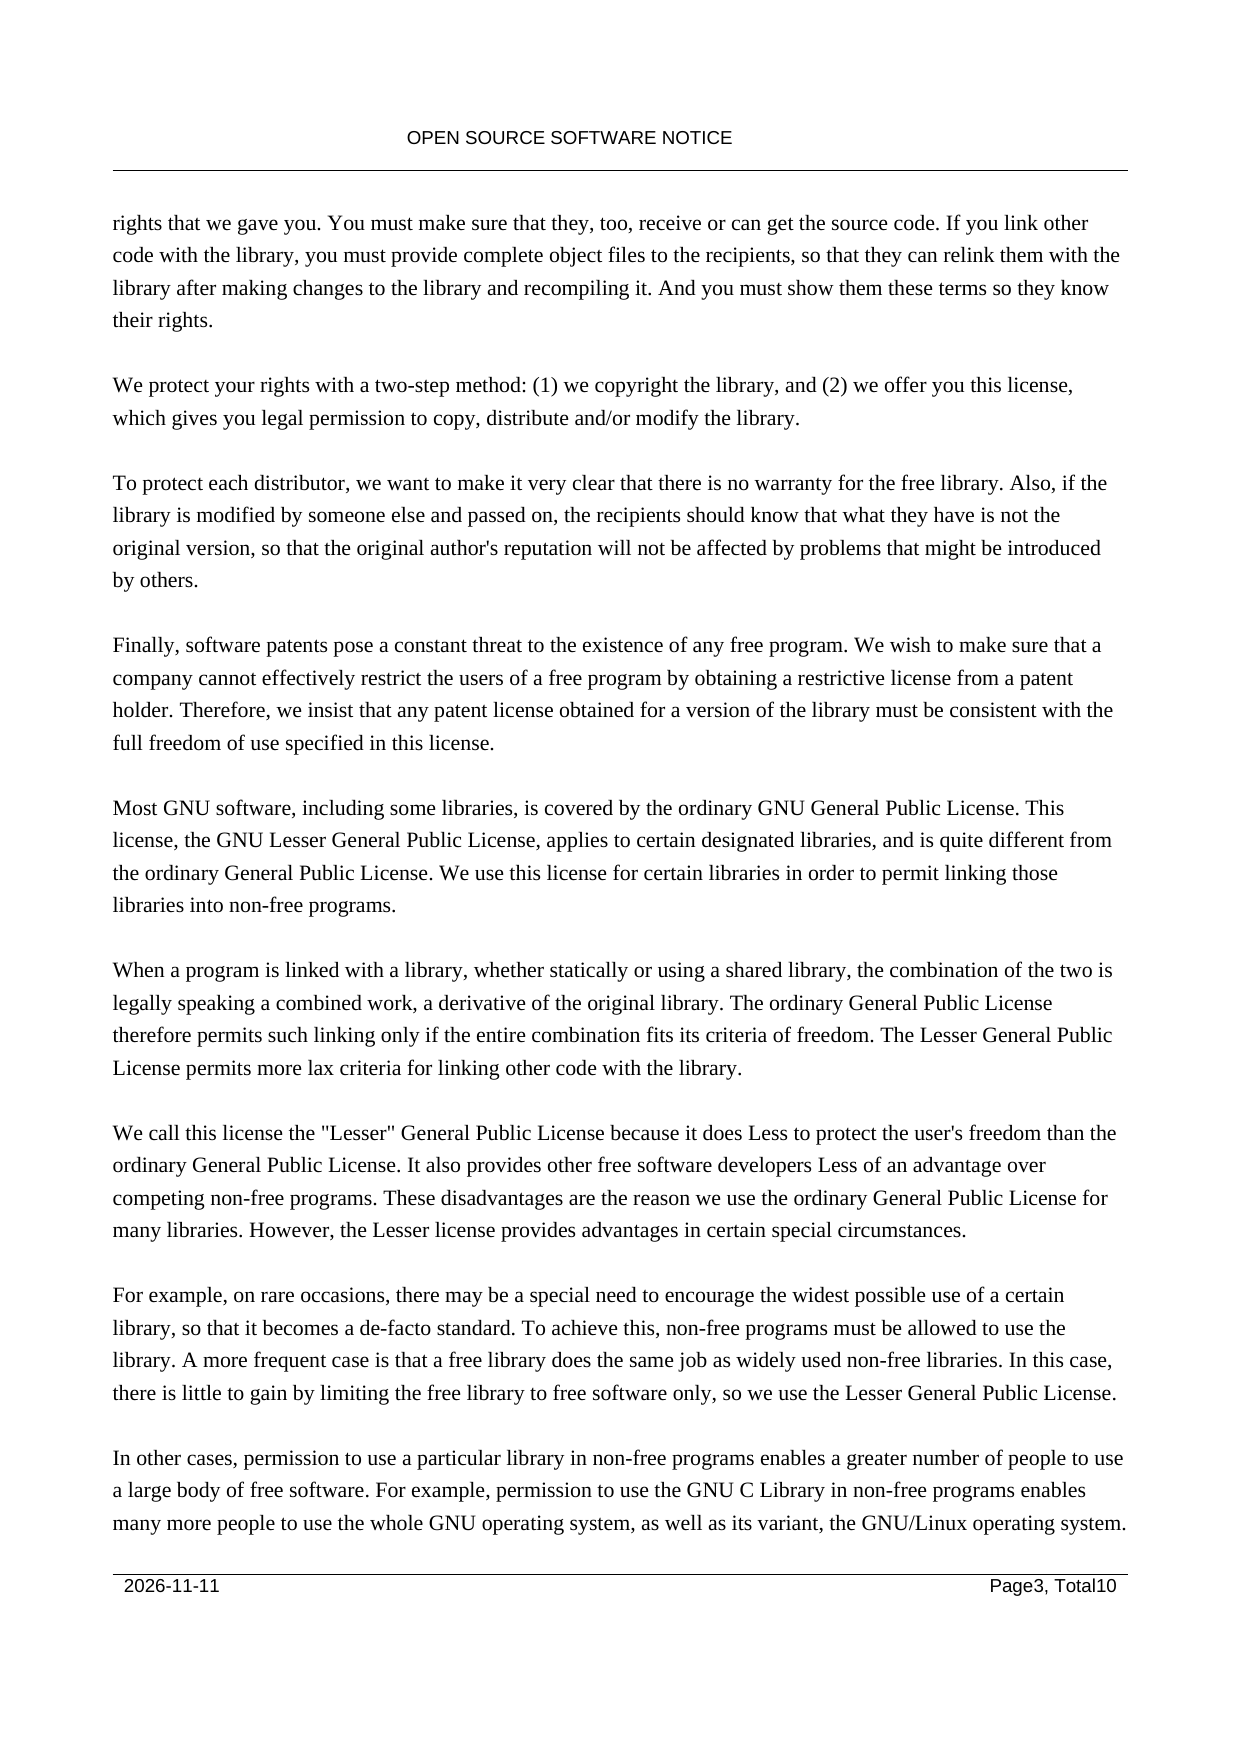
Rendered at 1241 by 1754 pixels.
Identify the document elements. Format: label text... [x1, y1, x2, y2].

text For example, on rare occasions, there may be a special need to encourage the widest possible use of a certain library, so that it becomes a de-facto standard. To achieve this, non-free programs must be allowed to use the library. A more frequent case is that a free library does the same job as widely used non-free libraries. In this case, there is little to gain by limiting the free library to free software only, so we use the Lesser General Public License. [112, 1279, 1128, 1409]
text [112, 206, 1128, 336]
text Finally, software patents pose a constant threat to the existence of any free program. We wish to make sure that a company cannot effectively restrict the users of a free program by obtaining a restrictive license from a patent holder. Therefore, we insist that any patent license obtained for a version of the library must be consistent with the full freedom of use specified in this license. [112, 629, 1128, 759]
text In other cases, permission to use a particular library in non-free programs enables a greater number of people to use a large body of free software. For example, permission to use the GNU C Library in non-free programs enables many more people to use the whole GNU operating system, as well as its variant, the GNU/Linux operating system. [112, 1441, 1128, 1539]
text We protect your rights with a two-step method: (1) we copyright the library, and (2) we offer you this license, which gives you legal permission to copy, distribute and/or modify the library. [112, 369, 1128, 434]
text When a program is linked with a library, whether statically or using a shared library, the combination of the two is legally speaking a combined work, a derivative of the original library. The ordinary General Public License therefore permits such linking only if the entire combination fits its criteria of freedom. The Lesser General Public License permits more lax criteria for linking other code with the library. [112, 954, 1128, 1084]
text We call this license the "Lesser" General Public License because it does Less to protect the user's freedom than the ordinary General Public License. It also provides other free software developers Less of an advantage over competing non-free programs. These disadvantages are the reason we use the ordinary General Public License for many libraries. However, the Lesser license provides advantages in certain special circumstances. [112, 1116, 1128, 1246]
text To protect each distributor, we want to make it very clear that there is no warranty for the free library. Also, if the library is modified by someone else and passed on, the recipients should know that what they have is not the original version, so that the original author's reputation will not be affected by problems that might be introduced by others. [112, 466, 1128, 596]
text Most GNU software, including some libraries, is covered by the ordinary GNU General Public License. This license, the GNU Lesser General Public License, applies to certain designated libraries, and is quite different from the ordinary General Public License. We use this license for certain libraries in order to permit linking those libraries into non-free programs. [112, 791, 1128, 921]
